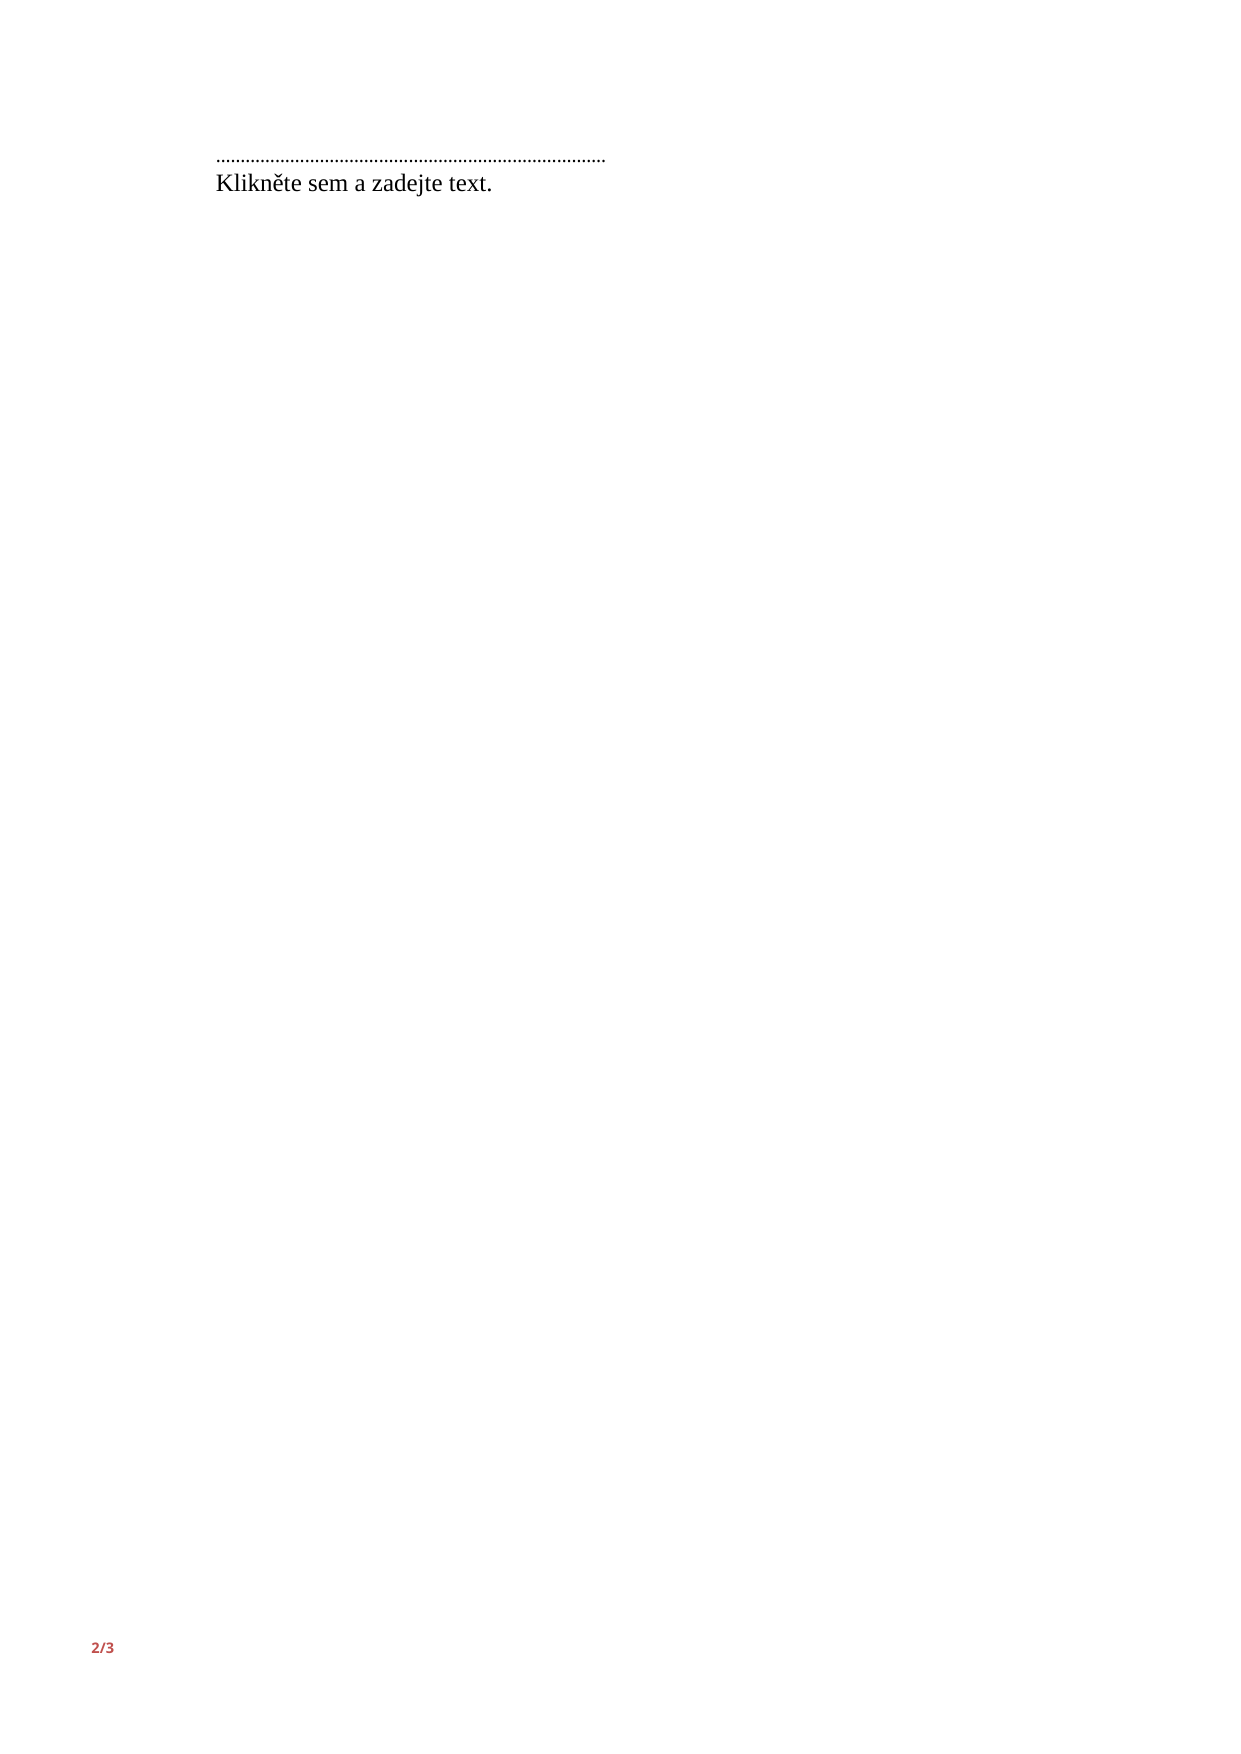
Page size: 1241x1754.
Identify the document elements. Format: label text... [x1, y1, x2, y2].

text ……………………………………………………………………. [216, 138, 1121, 168]
